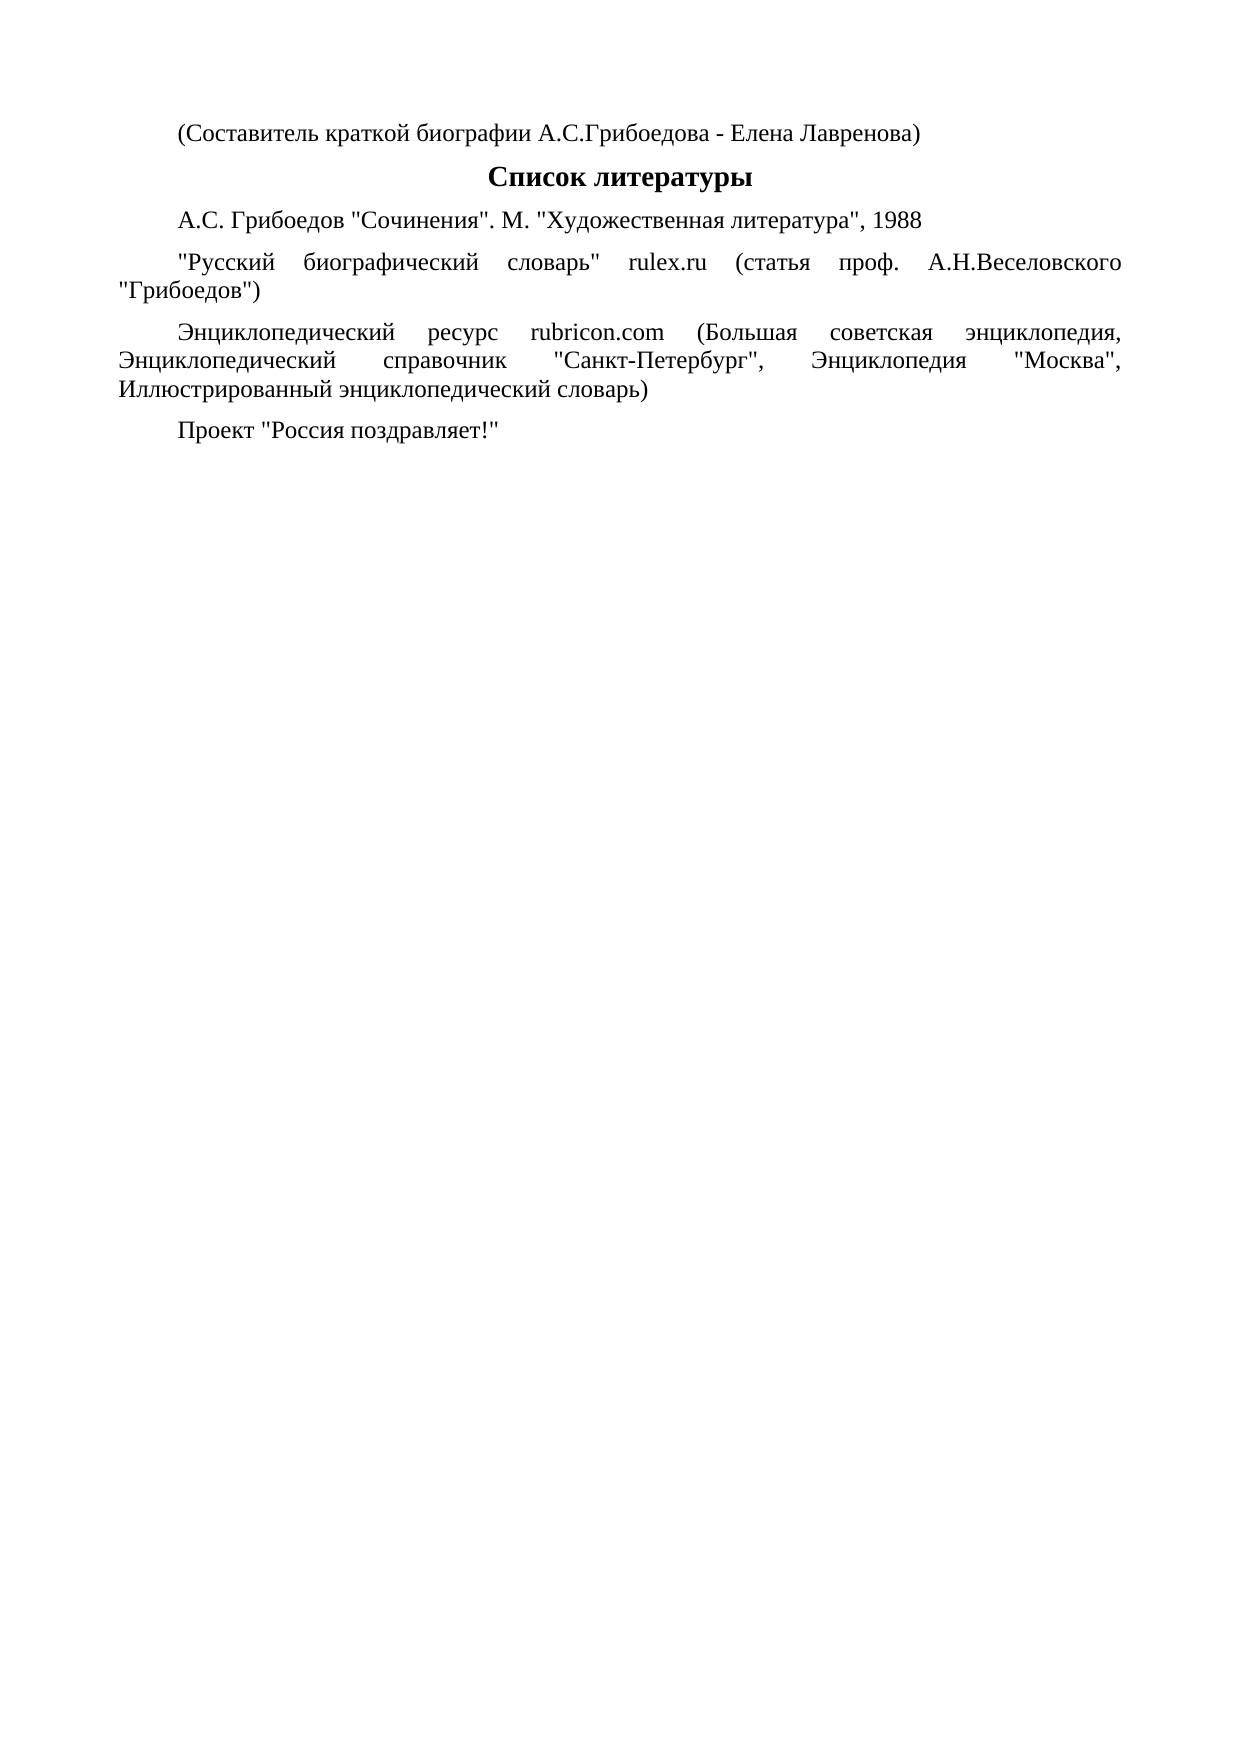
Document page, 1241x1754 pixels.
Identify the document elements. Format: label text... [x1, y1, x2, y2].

text Энциклопедический ресурс rubricon.com (Большая советская энциклопедия, Энциклопедический справочник "Санкт-Петербург", Энциклопедия "Москва", Иллюстрированный энциклопедический словарь) [118, 317, 1122, 403]
text Проект "Россия поздравляет!" [118, 415, 1122, 444]
text (Составитель краткой биографии А.С.Грибоедова - Елена Лавренова) [118, 118, 1122, 147]
text Список литературы [118, 159, 1122, 193]
text "Русский биографический словарь" rulex.ru (статья проф. А.Н.Веселовского "Грибоедов") [118, 247, 1122, 304]
text А.С. Грибоедов "Сочинения". М. "Художественная литература", 1988 [118, 205, 1122, 234]
